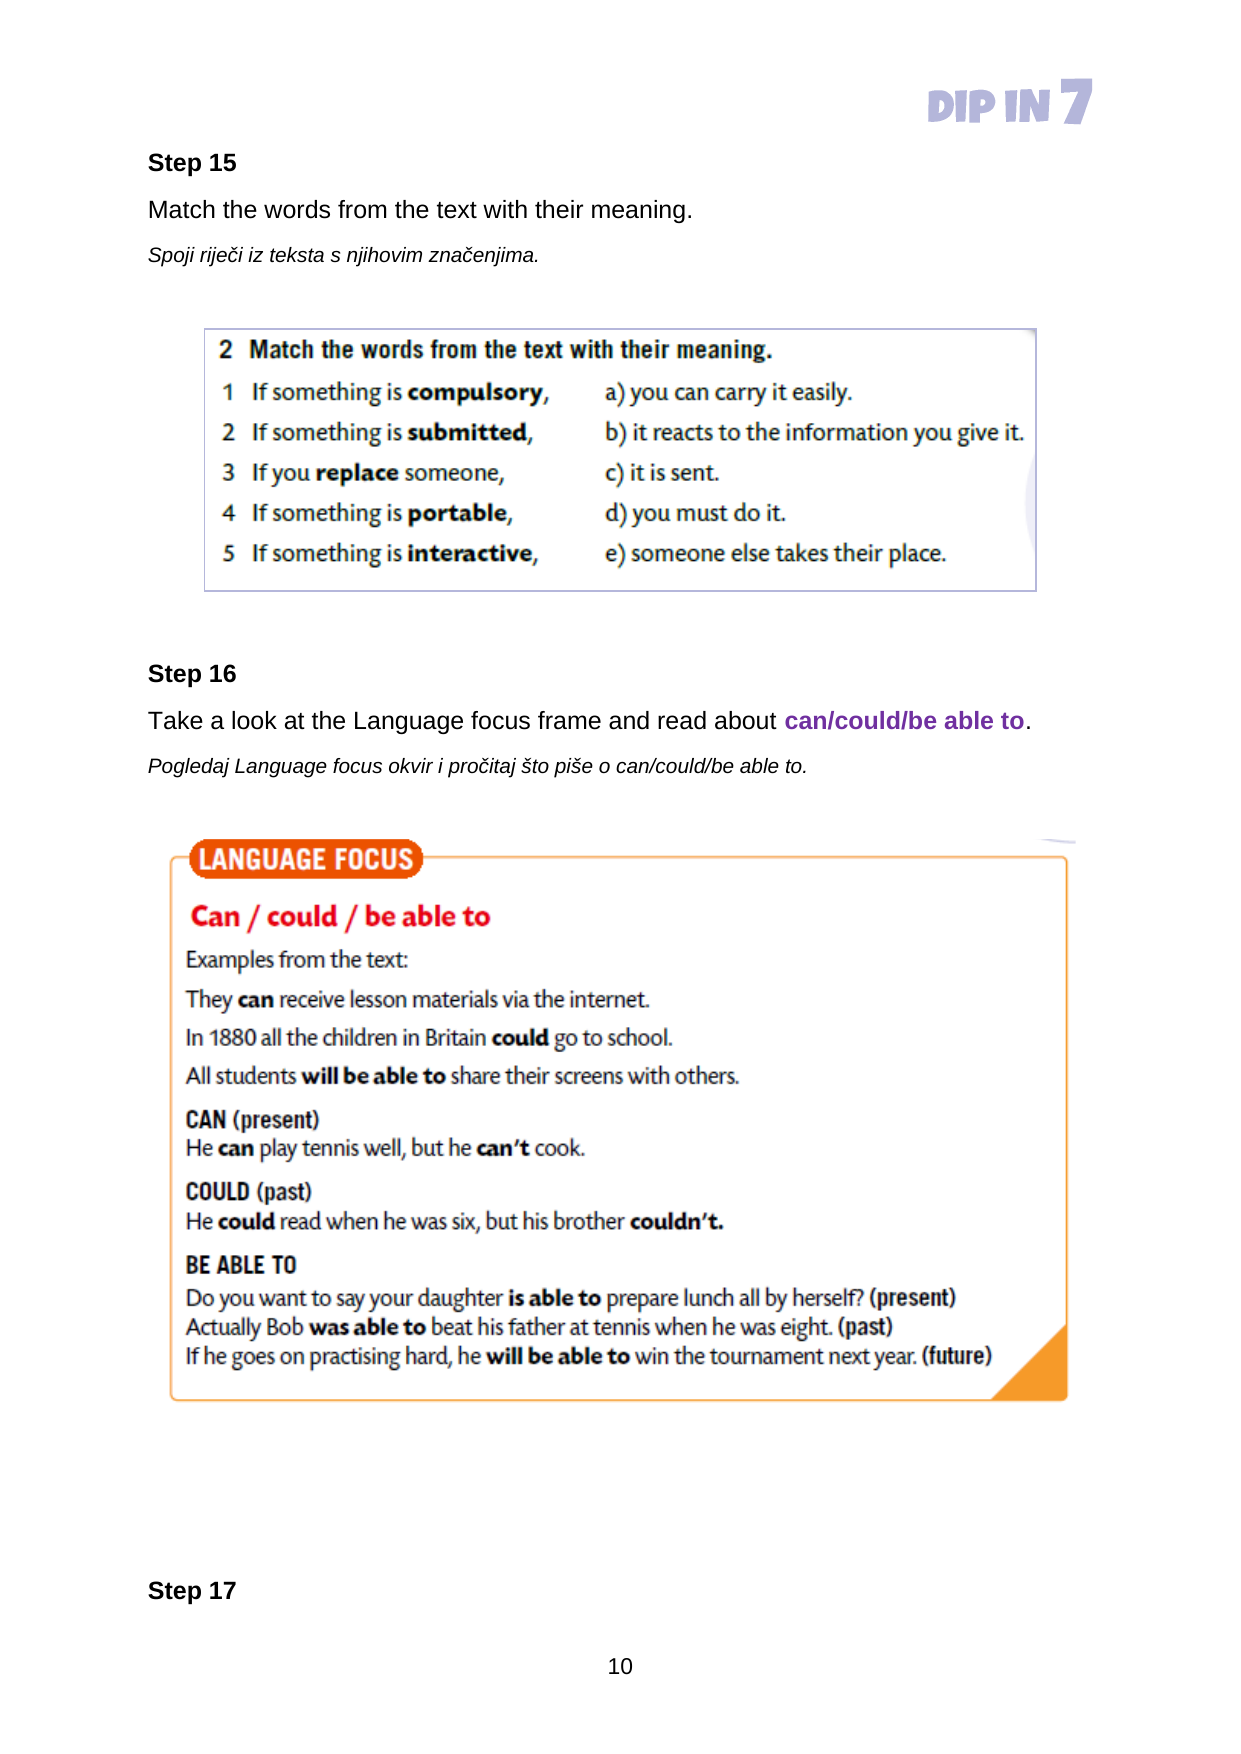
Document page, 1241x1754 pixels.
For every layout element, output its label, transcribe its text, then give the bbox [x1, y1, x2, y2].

picture [927, 75, 1093, 129]
picture [205, 330, 1035, 590]
text Step 16 [148, 659, 1093, 687]
text Step 15 [148, 148, 1093, 176]
text Take a look at the Language focus frame and read about can/could/be able to. [148, 706, 1093, 735]
text Step 17 [148, 1576, 1093, 1604]
text Match the words from the text with their meaning. [148, 195, 1093, 224]
text Pogledaj Language focus okvir i pročitaj što piše o can/could/be able to. [148, 754, 1093, 778]
text Spoji riječi iz teksta s njihovim značenjima. [148, 243, 1093, 267]
picture [147, 839, 1076, 1421]
